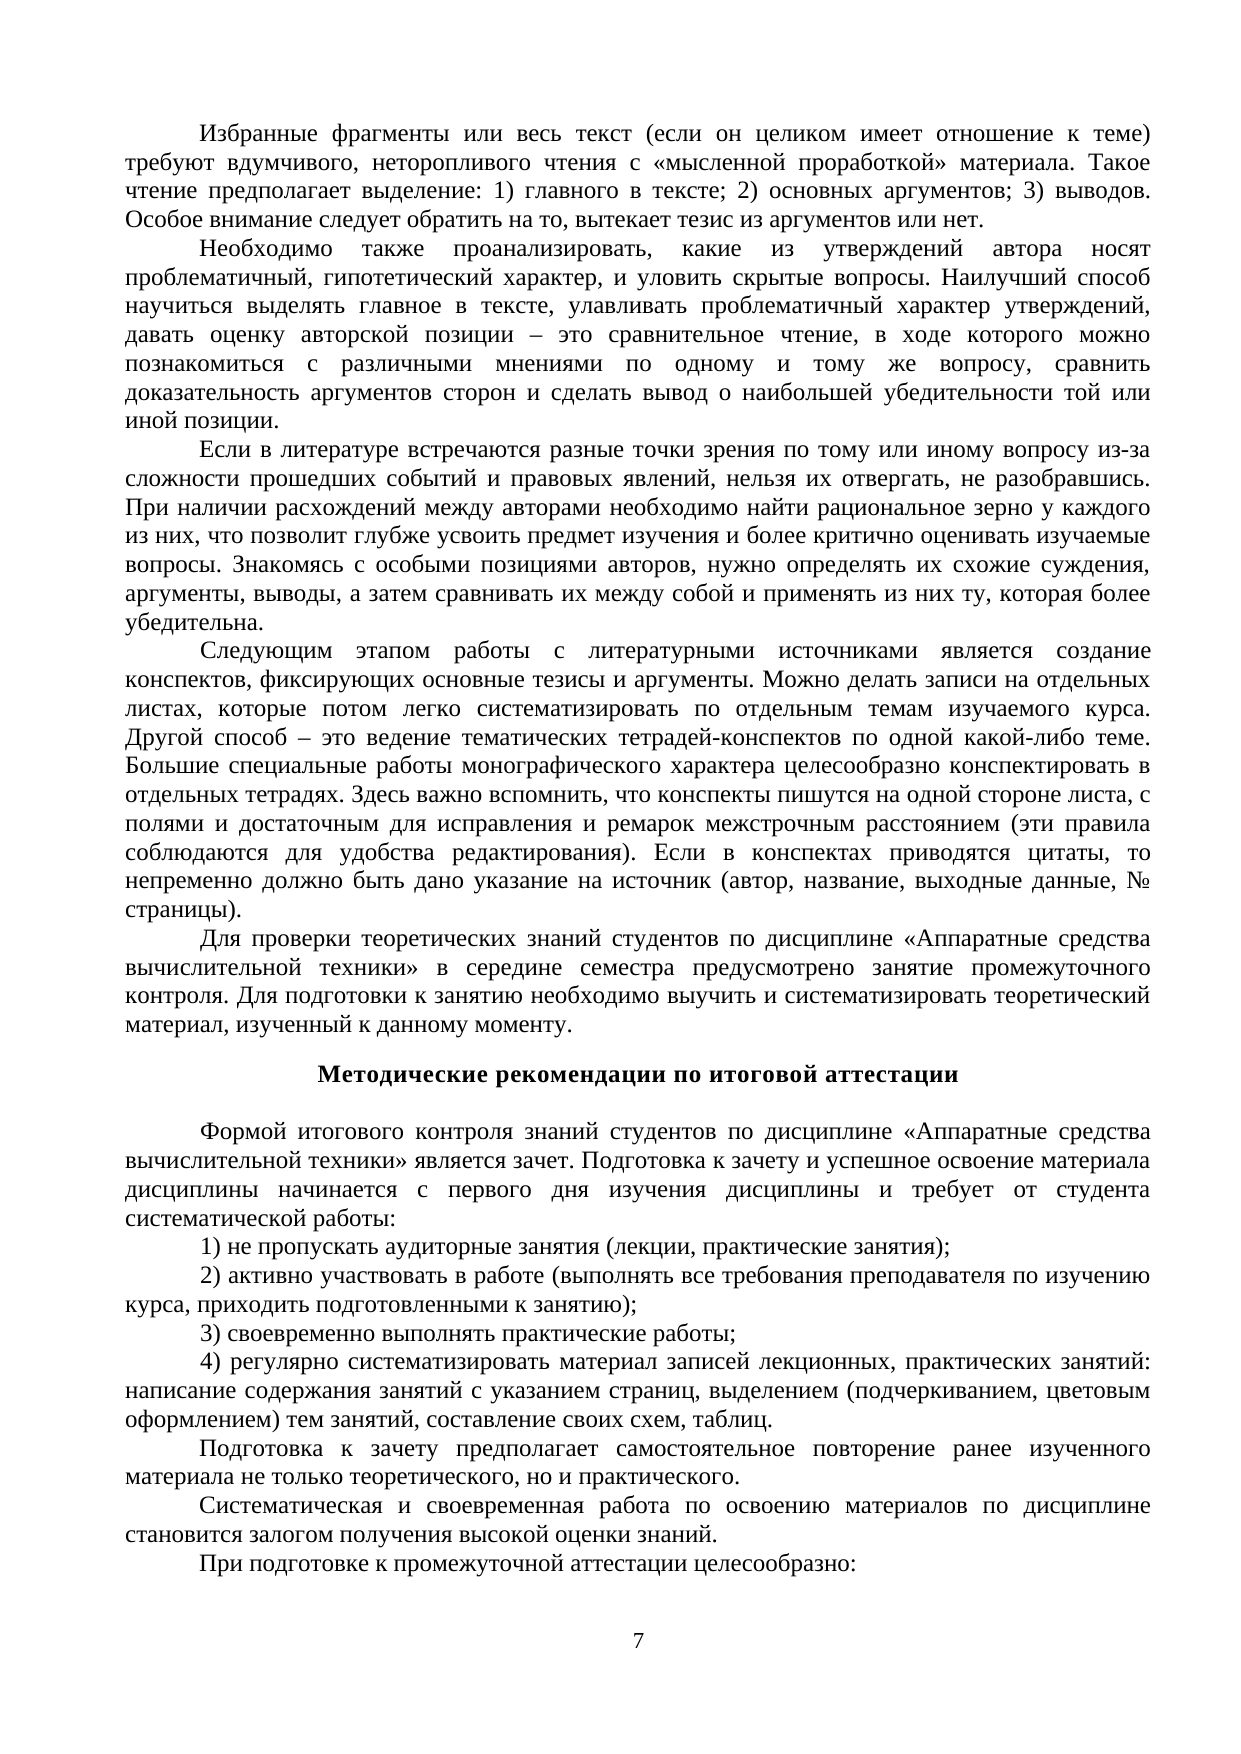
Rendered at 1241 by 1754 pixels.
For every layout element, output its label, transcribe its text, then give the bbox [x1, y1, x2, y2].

text 2) активно участвовать в работе (выполнять все требования преподавателя по изучению курса, приходить подготовленными к занятию); [125, 1260, 1152, 1318]
text Формой итогового контроля знаний студентов по дисциплине «Аппаратные средства вычислительной техники» является зачет. Подготовка к зачету и успешное освоение материала дисциплины начинается с первого дня изучения дисциплины и требует от студента систематической работы: [125, 1116, 1152, 1231]
text Необходимо также проанализировать, какие из утверждений автора носят проблематичный, гипотетический характер, и уловить скрытые вопросы. Наилучший способ научиться выделять главное в тексте, улавливать проблематичный характер утверждений, давать оценку авторской позиции – это сравнительное чтение, в ходе которого можно познакомиться с различными мнениями по одному и тому же вопросу, сравнить доказательность аргументов сторон и сделать вывод о наибольшей убедительности той или иной позиции. [125, 233, 1152, 434]
text 4) регулярно систематизировать материал записей лекционных, практических занятий: написание содержания занятий с указанием страниц, выделением (подчеркиванием, цветовым оформлением) тем занятий, составление своих схем, таблиц. [125, 1346, 1152, 1433]
text При подготовке к промежуточной аттестации целесообразно: [125, 1548, 1152, 1576]
text 3) своевременно выполнять практические работы; [125, 1318, 1152, 1346]
text 1) не пропускать аудиторные занятия (лекции, практические занятия); [125, 1231, 1152, 1260]
text Следующим этапом работы с литературными источниками является создание конспектов, фиксирующих основные тезисы и аргументы. Можно делать записи на отдельных листах, которые потом легко систематизировать по отдельным темам изучаемого курса. Другой способ – это ведение тематических тетрадей-конспектов по одной какой-либо теме. Большие специальные работы монографического характера целесообразно конспектировать в отдельных тетрадях. Здесь важно вспомнить, что конспекты пишутся на одной стороне листа, с полями и достаточным для исправления и ремарок межстрочным расстоянием (эти правила соблюдаются для удобства редактирования). Если в конспектах приводятся цитаты, то непременно должно быть дано указание на источник (автор, название, выходные данные, № страницы). [125, 636, 1152, 923]
text Избранные фрагменты или весь текст (если он целиком имеет отношение к теме) требуют вдумчивого, неторопливого чтения с «мысленной проработкой» материала. Такое чтение предполагает выделение: 1) главного в тексте; 2) основных аргументов; 3) выводов. Особое внимание следует обратить на то, вытекает тезис из аргументов или нет. [125, 118, 1152, 233]
text Систематическая и своевременная работа по освоению материалов по дисциплине становится залогом получения высокой оценки знаний. [125, 1490, 1152, 1548]
text Подготовка к зачету предполагает самостоятельное повторение ранее изученного материала не только теоретического, но и практического. [125, 1433, 1152, 1490]
text Для проверки теоретических знаний студентов по дисциплине «Аппаратные средства вычислительной техники» в середине семестра предусмотрено занятие промежуточного контроля. Для подготовки к занятию необходимо выучить и систематизировать теоретический материал, изученный к данному моменту. [125, 923, 1152, 1038]
subtitle Методические рекомендации по итоговой аттестации [125, 1059, 1152, 1088]
text Если в литературе встречаются разные точки зрения по тому или иному вопросу из-за сложности прошедших событий и правовых явлений, нельзя их отвергать, не разобравшись. При наличии расхождений между авторами необходимо найти рациональное зерно у каждого из них, что позволит глубже усвоить предмет изучения и более критично оценивать изучаемые вопросы. Знакомясь с особыми позициями авторов, нужно определять их схожие суждения, аргументы, выводы, а затем сравнивать их между собой и применять из них ту, которая более убедительна. [125, 434, 1152, 636]
